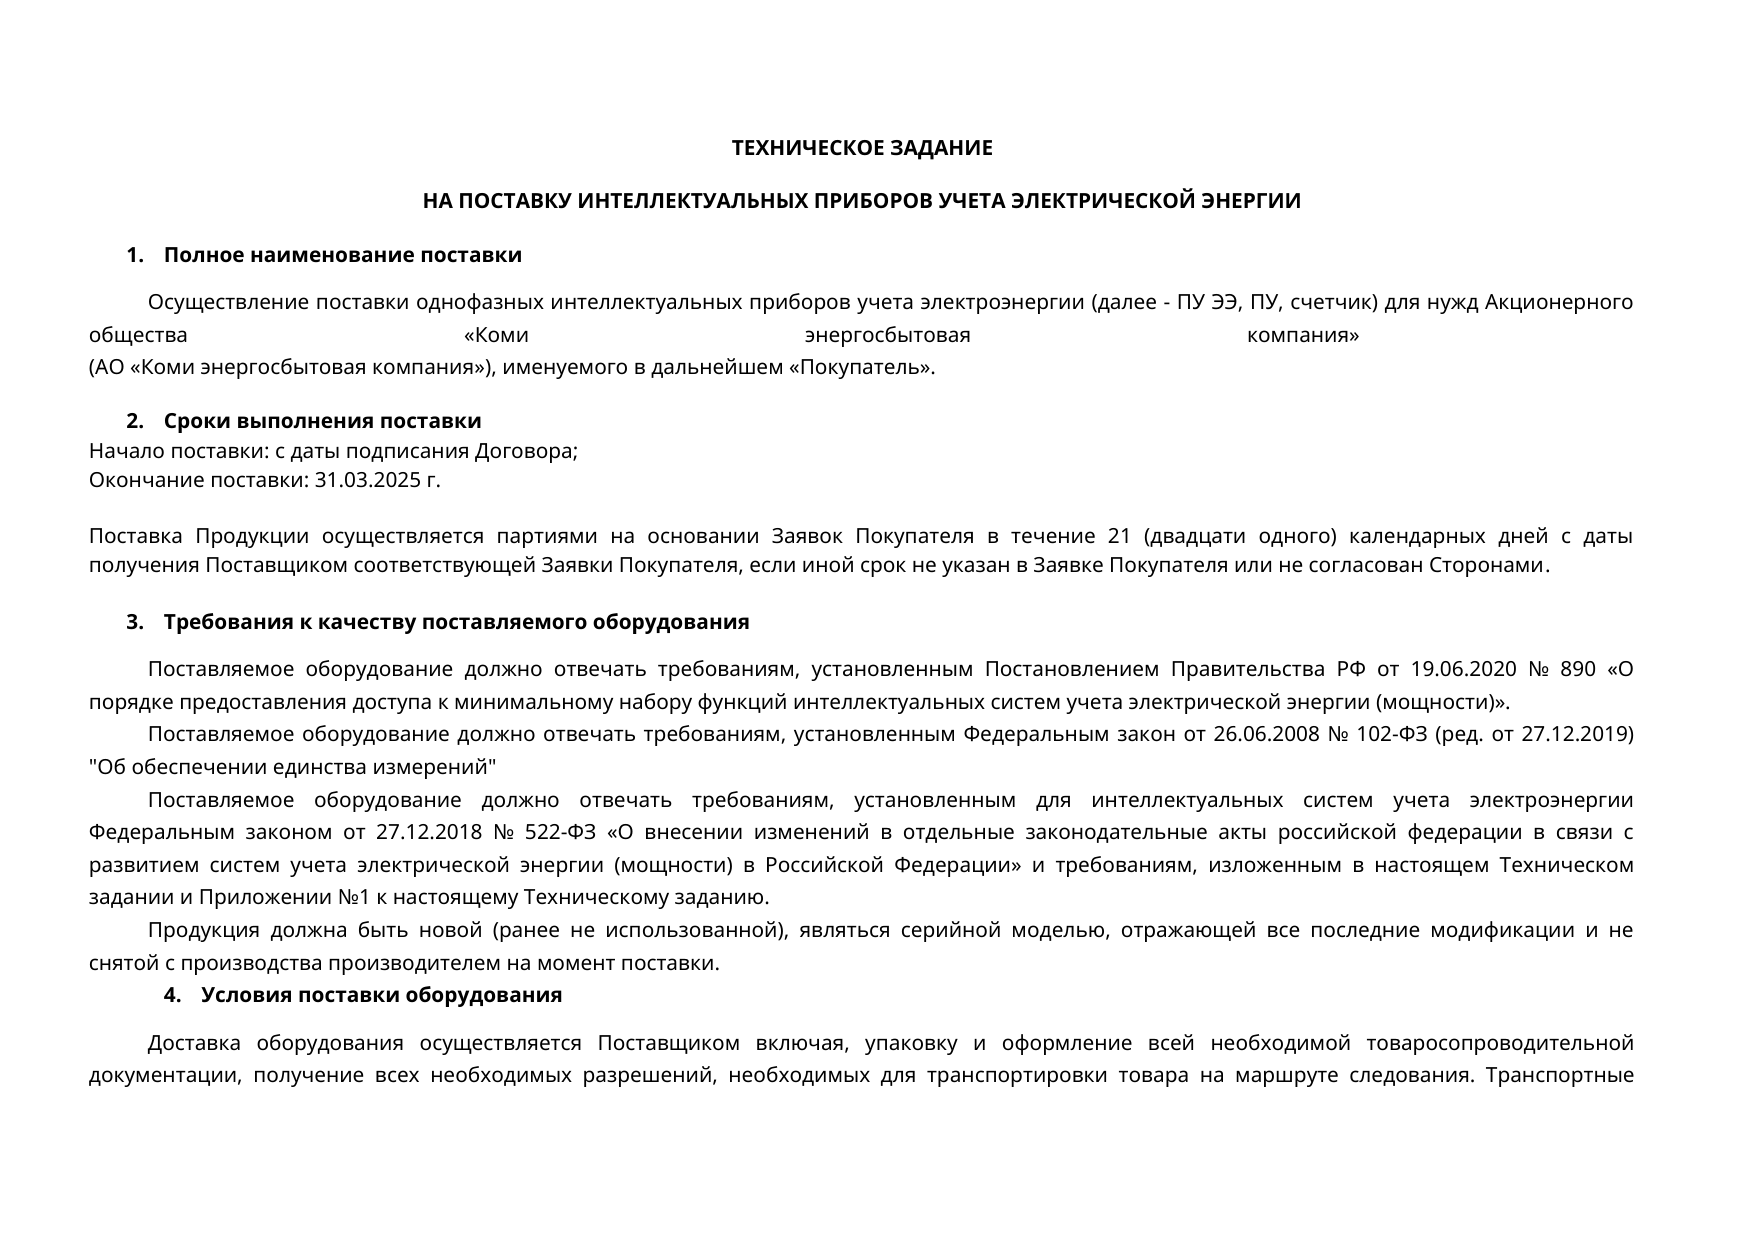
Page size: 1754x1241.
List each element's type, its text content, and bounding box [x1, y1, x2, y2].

text Осуществление поставки однофазных интеллектуальных приборов учета электроэнергии (далее - ПУ ЭЭ, ПУ, счетчик) для нужд Акционерного общества «Коми энергосбытовая компания» (АО «Коми энергосбытовая компания»), именуемого в дальнейшем «Покупатель». [89, 287, 1636, 381]
text Поставляемое оборудование должно отвечать требованиям, установленным Постановлением Правительства РФ от 19.06.2020 № 890 «О порядке предоставления доступа к минимальному набору функций интеллектуальных систем учета электрической энергии (мощности)». [89, 654, 1636, 715]
text Поставляемое оборудование должно отвечать требованиям, установленным Федеральным закон от 26.06.2008 № 102-ФЗ (ред. от 27.12.2019) "Об обеспечении единства измерений" [89, 719, 1636, 781]
list Условия поставки оборудования [164, 980, 1636, 1009]
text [89, 1028, 1636, 1089]
list Поставка Продукции осуществляется партиями на основании Заявок Покупателя в течение 21 (двадцати одного) календарных дней с даты получения Поставщиком соответствующей Заявки Покупателя, если иной срок не указан в Заявке Покупателя или не согласован Сторонами. [89, 522, 1636, 578]
text Поставляемое оборудование должно отвечать требованиям, установленным для интеллектуальных систем учета электроэнергии Федеральным законом от 27.12.2018 № 522-ФЗ «О внесении изменений в отдельные законодательные акты российской федерации в связи с развитием систем учета электрической энергии (мощности) в Российской Федерации» и требованиям, изложенным в настоящем Техническом задании и Приложении №1 к настоящему Техническому заданию. [89, 785, 1636, 911]
list Полное наименование поставки [126, 240, 1636, 268]
list Требования к качеству поставляемого оборудования [126, 607, 1636, 635]
list Окончание поставки: 31.03.2025 г. [89, 465, 1636, 493]
list Начало поставки: с даты подписания Договора; [89, 436, 1636, 465]
text НА ПОСТАВКУ ИНТЕЛЛЕКТУАЛЬНЫХ ПРИБОРОВ УЧЕТА ЭЛЕКТРИЧЕСКОЙ ЭНЕРГИИ [89, 186, 1636, 215]
list Сроки выполнения поставки [126, 406, 1636, 434]
text Продукция должна быть новой (ранее не использованной), являться серийной моделью, отражающей все последние модификации и не снятой с производства производителем на момент поставки. [89, 915, 1636, 976]
text ТЕХНИЧЕСКОЕ ЗАДАНИЕ [89, 133, 1636, 161]
